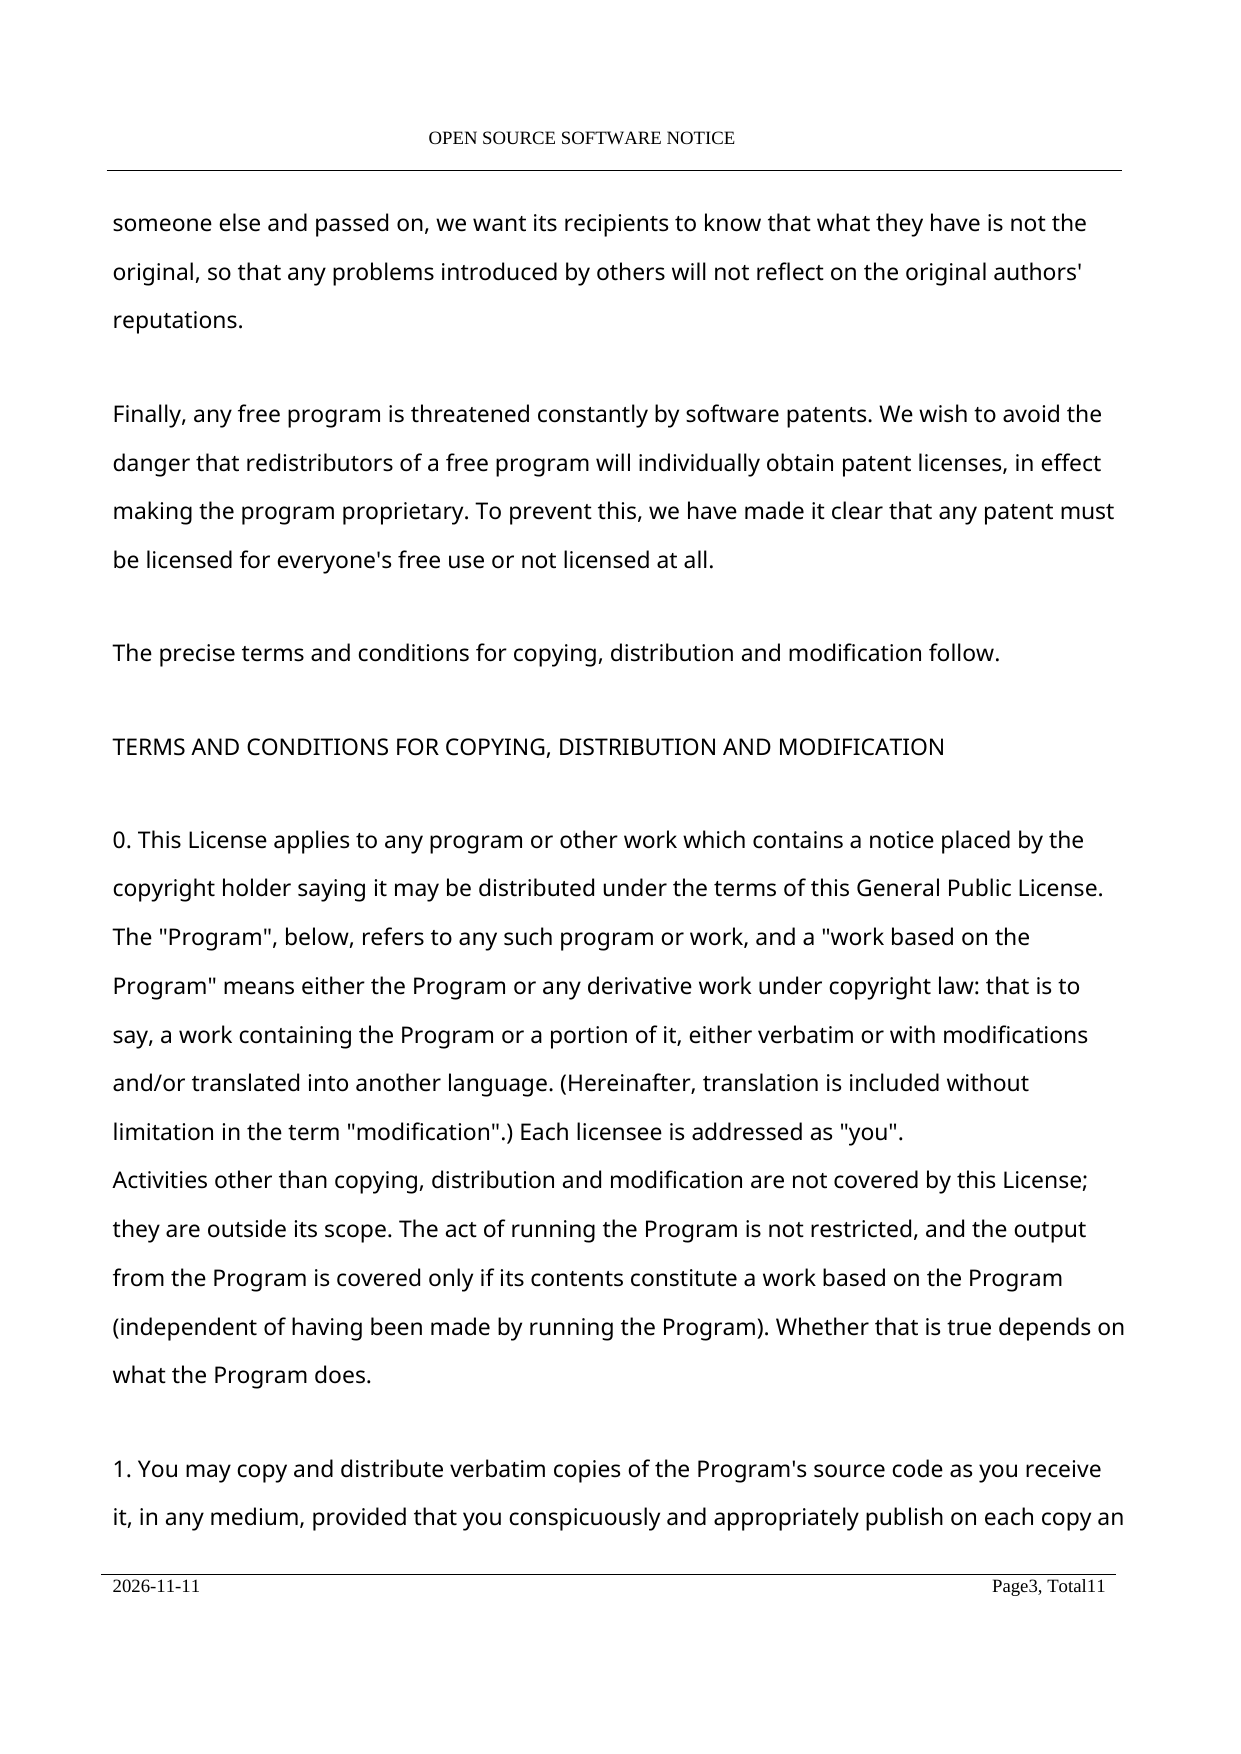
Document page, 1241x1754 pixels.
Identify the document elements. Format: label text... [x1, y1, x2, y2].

text Finally, any free program is threatened constantly by software patents. We wish to avoid the danger that redistributors of a free program will individually obtain patent licenses, in effect making the program proprietary. To prevent this, we have made it clear that any patent must be licensed for everyone's free use or not licensed at all. [112, 397, 1128, 576]
text Activities other than copying, distribution and modification are not covered by this License; they are outside its scope. The act of running the Program is not restricted, and the output from the Program is covered only if its contents constitute a work based on the Program (independent of having been made by running the Program). Whether that is true depends on what the Program does. [112, 1164, 1128, 1391]
text The precise terms and conditions for copying, distribution and modification follow. [112, 637, 1128, 669]
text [112, 1452, 1128, 1533]
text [112, 206, 1128, 336]
text 0. This License applies to any program or other work which contains a notice placed by the copyright holder saying it may be distributed under the terms of this General Public License. The "Program", below, refers to any such program or work, and a "work based on the Program" means either the Program or any derivative work under copyright law: that is to say, a work containing the Program or a portion of it, either verbatim or with modifications and/or translated into another language. (Hereinafter, translation is included without limitation in the term "modification".) Each licensee is addressed as "you". [112, 823, 1128, 1148]
text TERMS AND CONDITIONS FOR COPYING, DISTRIBUTION AND MODIFICATION [112, 730, 1128, 762]
